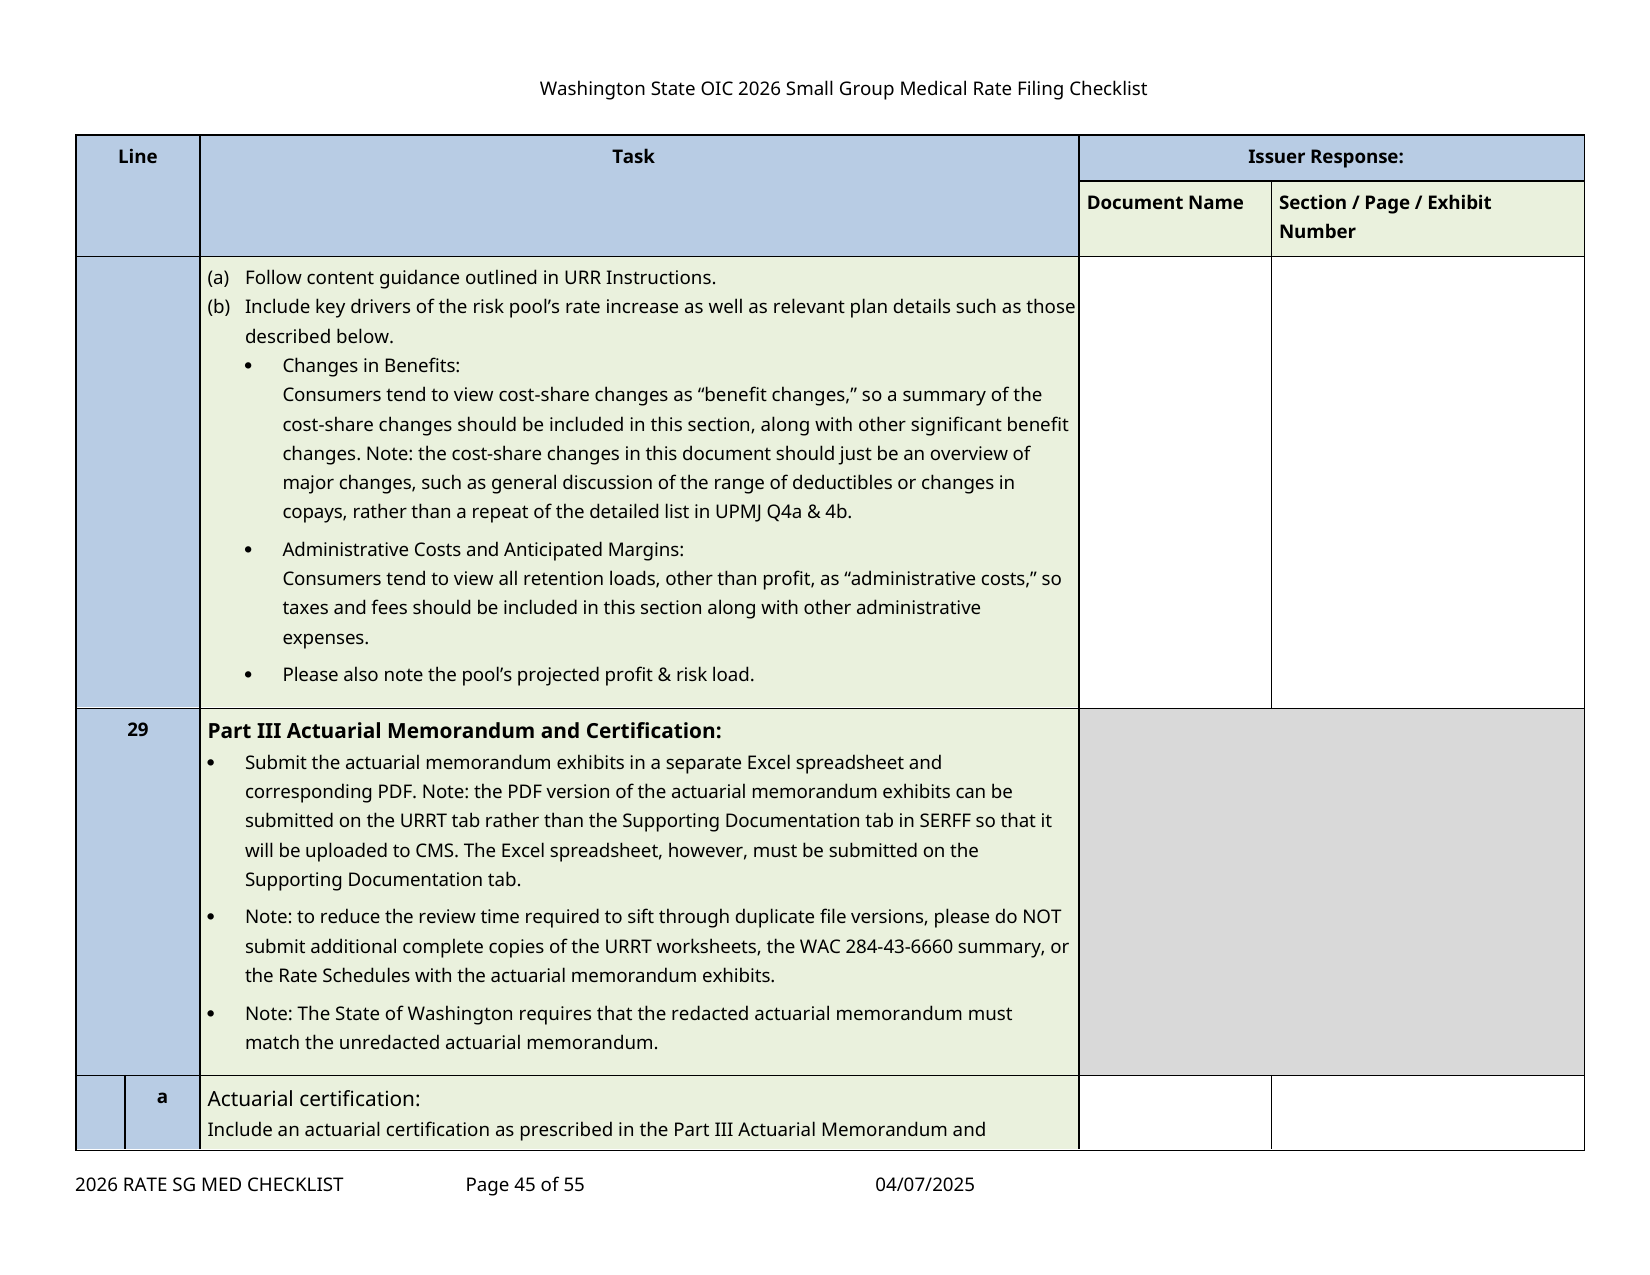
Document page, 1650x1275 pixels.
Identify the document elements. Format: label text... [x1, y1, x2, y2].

table_cell [1080, 1076, 1271, 1149]
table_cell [201, 1076, 1078, 1149]
table_cell [1272, 257, 1584, 707]
table_cell 28 [77, 257, 199, 707]
table_cell [77, 1076, 124, 1149]
table_cell a [126, 1076, 199, 1149]
table_header Task [201, 136, 1078, 256]
table_cell [1080, 257, 1271, 707]
table_header Issuer Response: [1080, 136, 1584, 180]
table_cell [201, 257, 1078, 707]
table_cell Part III Actuarial Memorandum and Certification: Submit the actuarial memorandum exhibits in a separate Excel spreadsheet and corresponding PDF. Note: the PDF version of the actuarial memorandum exhibits can be submitted on the URRT tab rather than the Supporting Documentation tab in SERFF so that it will be uploaded to CMS. The Excel spreadsheet, however, must be submitted on the Supporting Documentation tab. Note: to reduce the review time required to sift through duplicate file versions, please do NOT submit additional complete copies of the URRT worksheets, the WAC 284-43-6660 summary, or the Rate Schedules with the actuarial memorandum exhibits. Note: The State of Washington requires that the redacted actuarial memorandum must match the unredacted actuarial memorandum. [201, 709, 1078, 1075]
table_cell 29 [77, 709, 199, 1075]
table_cell Document Name [1080, 182, 1271, 256]
table_cell Section / Page / Exhibit Number [1272, 182, 1584, 256]
table_header Line [77, 136, 199, 256]
table_cell [1272, 1076, 1584, 1149]
table_cell [1080, 709, 1584, 1075]
